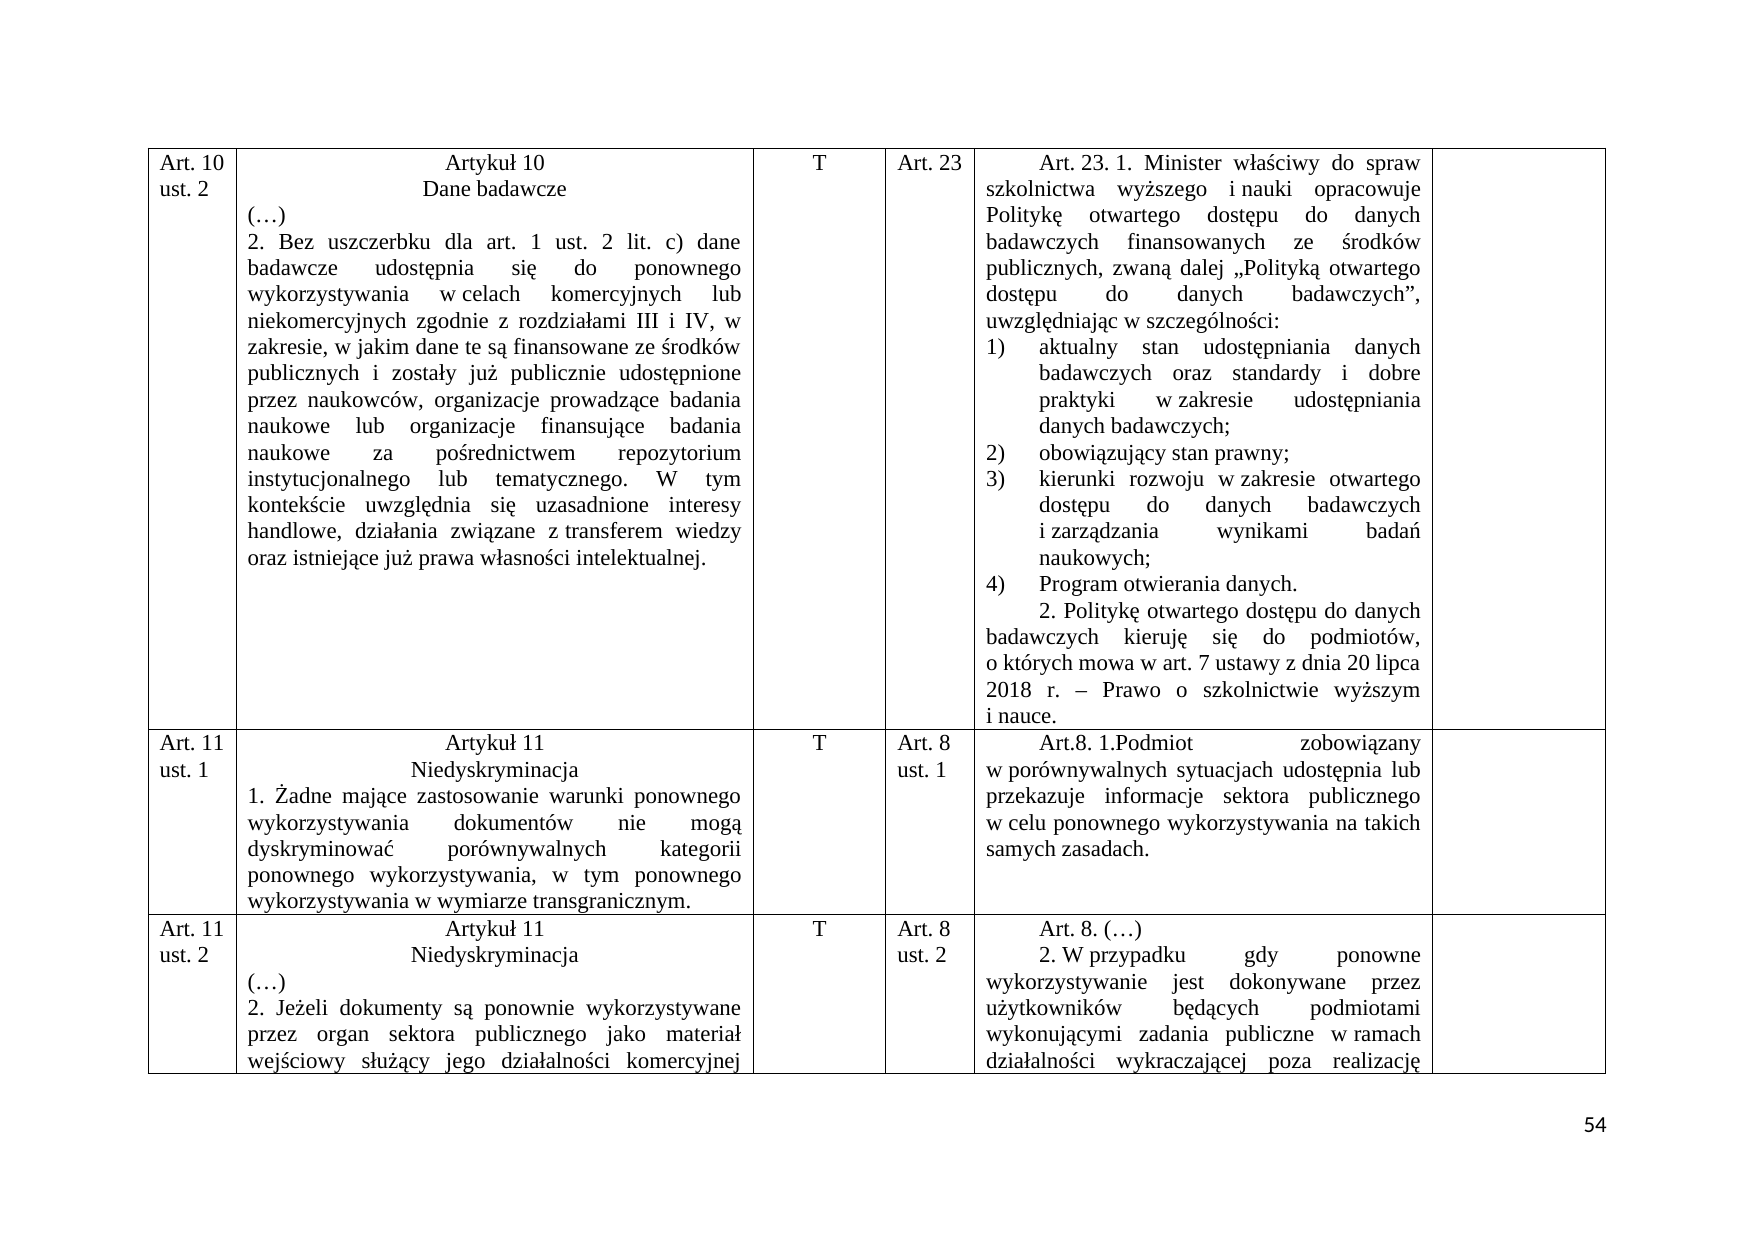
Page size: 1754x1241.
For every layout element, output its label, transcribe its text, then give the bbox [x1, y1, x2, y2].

table_cell T [754, 149, 885, 728]
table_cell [975, 915, 1432, 1073]
table_cell Artykuł 10 Dane badawcze (…) 2. Bez uszczerbku dla art. 1 ust. 2 lit. c) dane badawcze udostępnia się do ponownego wykorzystywania w celach komercyjnych lub niekomercyjnych zgodnie z rozdziałami III i IV, w zakresie, w jakim dane te są finansowane ze środków publicznych i zostały już publicznie udostępnione przez naukowców, organizacje prowadzące badania naukowe lub organizacje finansujące badania naukowe za pośrednictwem repozytorium instytucjonalnego lub tematycznego. W tym kontekście uwzględnia się uzasadnione interesy handlowe, działania związane z transferem wiedzy oraz istniejące już prawa własności intelektualnej. [237, 149, 753, 728]
table_cell [1433, 915, 1605, 1073]
table_cell T [754, 915, 885, 1073]
table_cell Art.8. 1.Podmiot zobowiązany w porównywalnych sytuacjach udostępnia lub przekazuje informacje sektora publicznego w celu ponownego wykorzystywania na takich samych zasadach. [975, 730, 1432, 914]
table_cell Art. 23 [886, 149, 974, 728]
table_cell [1433, 149, 1605, 728]
table_cell Art. 11 ust. 1 [149, 730, 236, 914]
table_cell Art. 11 ust. 2 [149, 915, 236, 1073]
table_cell Art. 10 ust. 2 [149, 149, 236, 728]
table_cell [1433, 730, 1605, 914]
table_cell Art. 8 ust. 1 [886, 730, 974, 914]
table_cell T [754, 730, 885, 914]
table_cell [237, 915, 753, 1073]
table_cell Art. 8 ust. 2 [886, 915, 974, 1073]
table_cell Art. 23. 1. Minister właściwy do spraw szkolnictwa wyższego i nauki opracowuje Politykę otwartego dostępu do danych badawczych finansowanych ze środków publicznych, zwaną dalej „Polityką otwartego dostępu do danych badawczych”, uwzględniając w szczególności: 1) aktualny stan udostępniania danych badawczych oraz standardy i dobre praktyki w zakresie udostępniania danych badawczych; 2) obowiązujący stan prawny; 3) kierunki rozwoju w zakresie otwartego dostępu do danych badawczych i zarządzania wynikami badań naukowych; 4) Program otwierania danych. 2. Politykę otwartego dostępu do danych badawczych kieruję się do podmiotów, o których mowa w art. 7 ustawy z dnia 20 lipca 2018 r. – Prawo o szkolnictwie wyższym i nauce. [975, 149, 1432, 728]
table_cell Artykuł 11 Niedyskryminacja 1. Żadne mające zastosowanie warunki ponownego wykorzystywania dokumentów nie mogą dyskryminować porównywalnych kategorii ponownego wykorzystywania, w tym ponownego wykorzystywania w wymiarze transgranicznym. [237, 730, 753, 914]
